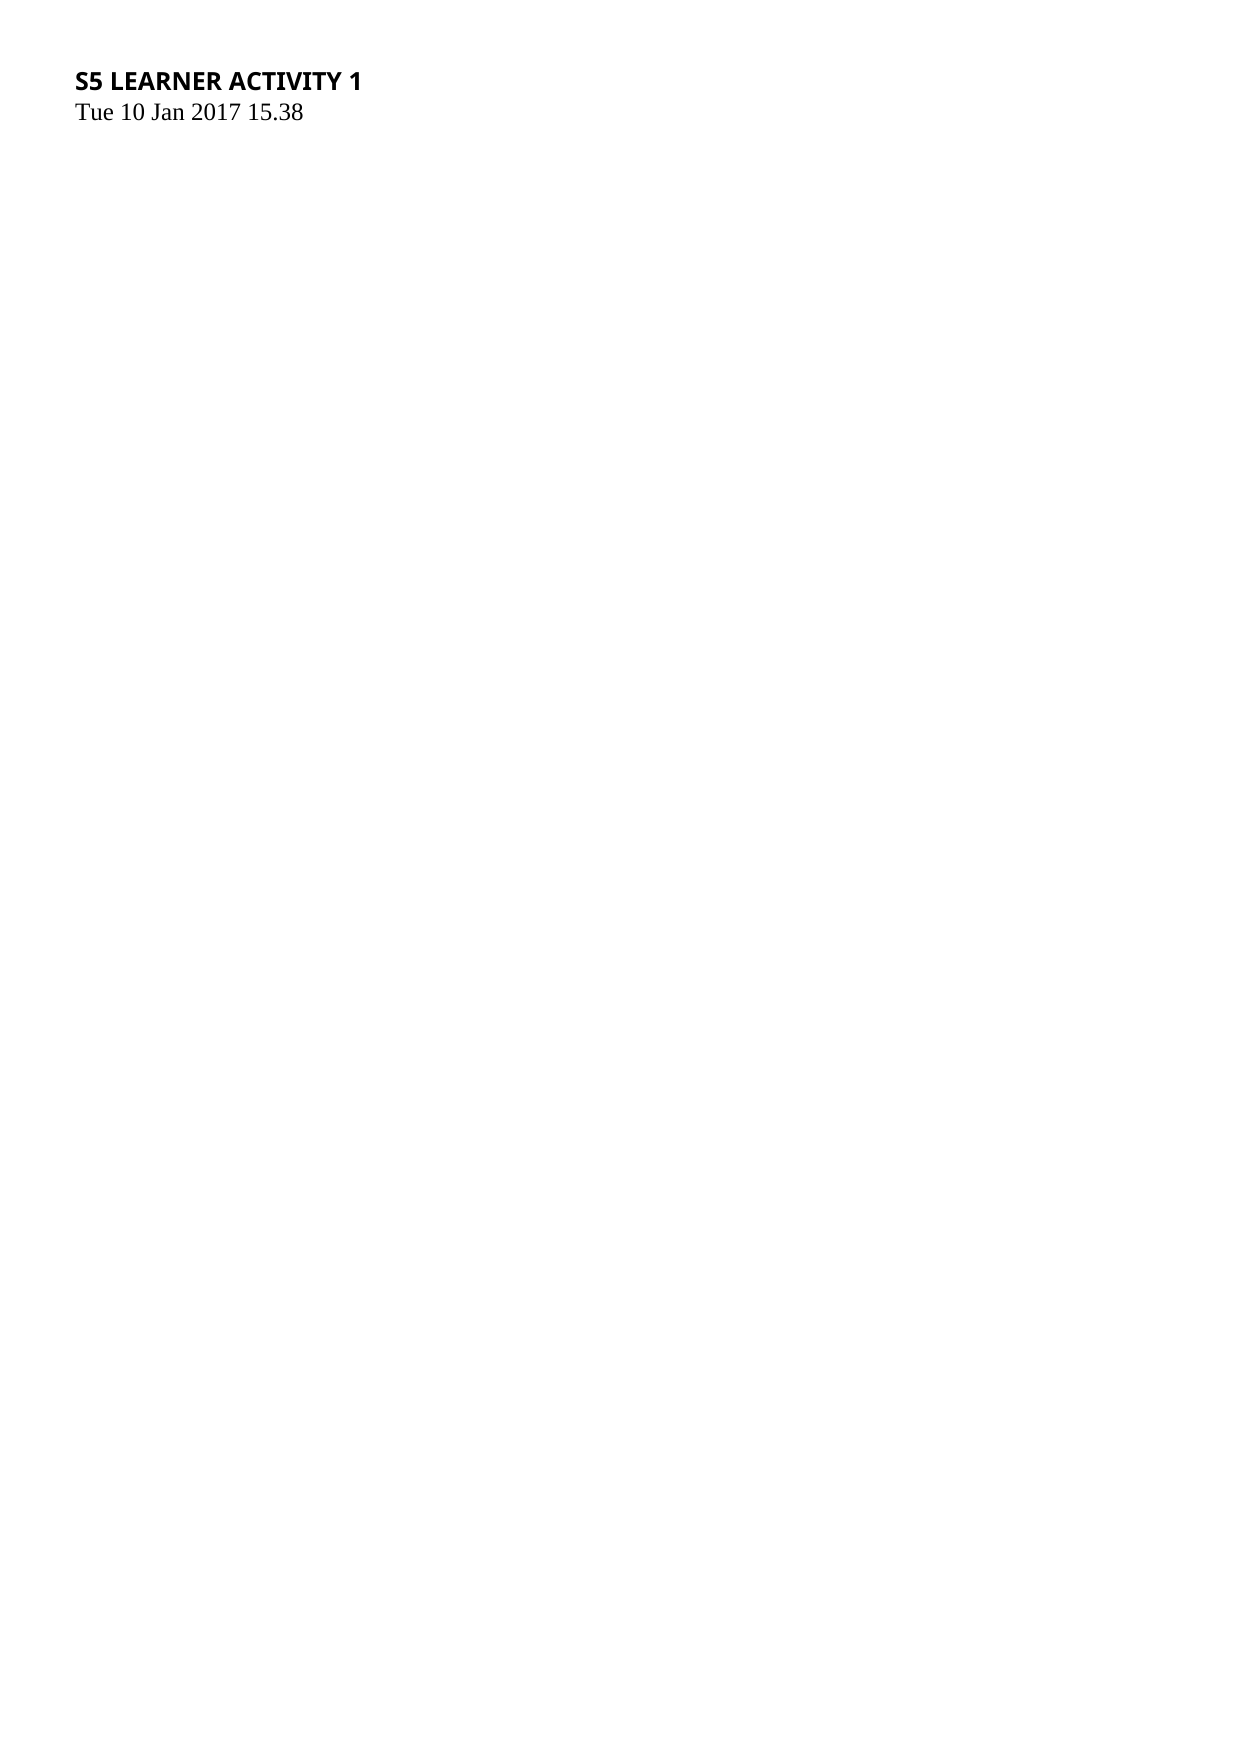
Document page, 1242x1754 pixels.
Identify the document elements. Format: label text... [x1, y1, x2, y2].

text Tue 10 Jan 2017 15.38 [75, 97, 583, 126]
